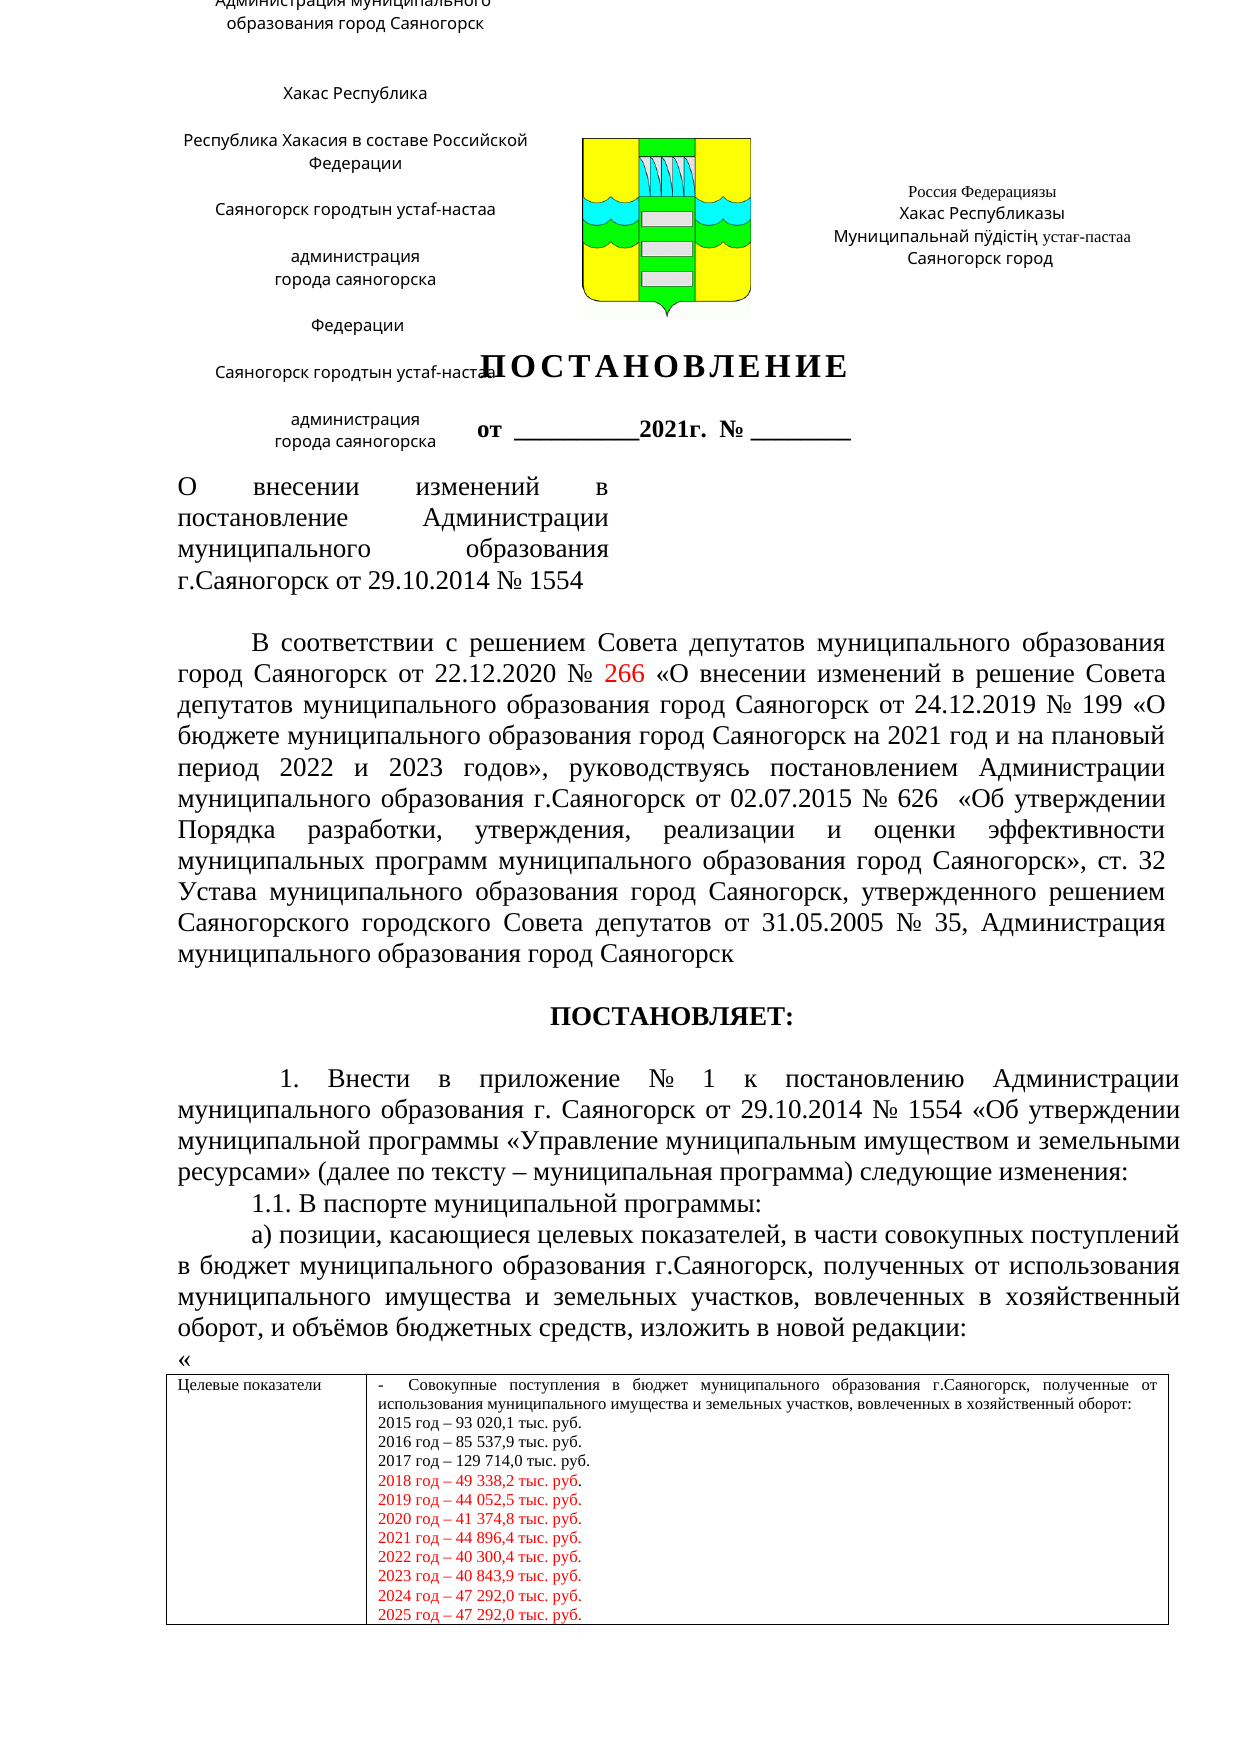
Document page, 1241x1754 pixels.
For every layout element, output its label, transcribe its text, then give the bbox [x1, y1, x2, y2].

text В соответствии с решением Совета депутатов муниципального образования город Саяногорск от 22.12.2020 № 266 «О внесении изменений в решение Совета депутатов муниципального образования город Саяногорск от 24.12.2019 № 199 «О бюджете муниципального образования город Саяногорск на 2021 год и на плановый период 2022 и 2023 годов», руководствуясь постановлением Администрации муниципального образования г.Саяногорск от 02.07.2015 № 626 «Об утверждении Порядка разработки, утверждения, реализации и оценки эффективности муниципальных программ муниципального образования город Саяногорск», ст. 32 Устава муниципального образования город Саяногорск, утвержденного решением Саяногорского городского Совета депутатов от 31.05.2005 № 35, Администрация муниципального образования город Саяногорск [177, 626, 1167, 969]
text 1. Внести в приложение № 1 к постановлению Администрации муниципального образования г. Саяногорск от 29.10.2014 № 1554 «Об утверждении муниципальной программы «Управление муниципальным имуществом и земельными ресурсами» (далее по тексту – муниципальная программа) следующие изменения: [177, 1062, 1181, 1187]
picture [582, 138, 751, 318]
table_header - Совокупные поступления в бюджет муниципального образования г.Саяногорск, полученные от использования муниципального имущества и земельных участков, вовлеченных в хозяйственный оборот: 2015 год – 93 020,1 тыс. руб. 2016 год – 85 537,9 тыс. руб. 2017 год – 129 714,0 тыс. руб. 2018 год – 49 338,2 тыс. руб. 2019 год – 44 052,5 тыс. руб. 2020 год – 41 374,8 тыс. руб. 2021 год – 44 896,4 тыс. руб. 2022 год – 40 300,4 тыс. руб. 2023 год – 40 843,9 тыс. руб. 2024 год – 47 292,0 тыс. руб. 2025 год – 47 292,0 тыс. руб. [367, 1375, 1168, 1624]
table_header О внесении изменений в постановление Администрации муниципального образования г.Саяногорск от 29.10.2014 № 1554 [166, 439, 620, 626]
text « [177, 1342, 1181, 1373]
text а) позиции, касающиеся целевых показателей, в части совокупных поступлений в бюджет муниципального образования г.Саяногорск, полученных от использования муниципального имущества и земельных участков, вовлеченных в хозяйственный оборот, и объёмов бюджетных средств, изложить в новой редакции: [177, 1218, 1181, 1342]
text 1.1. В паспорте муниципальной программы: [177, 1187, 1181, 1218]
table_header Целевые показатели [167, 1375, 366, 1624]
text ПОСТАНОВЛЯЕТ: [177, 1000, 1166, 1031]
